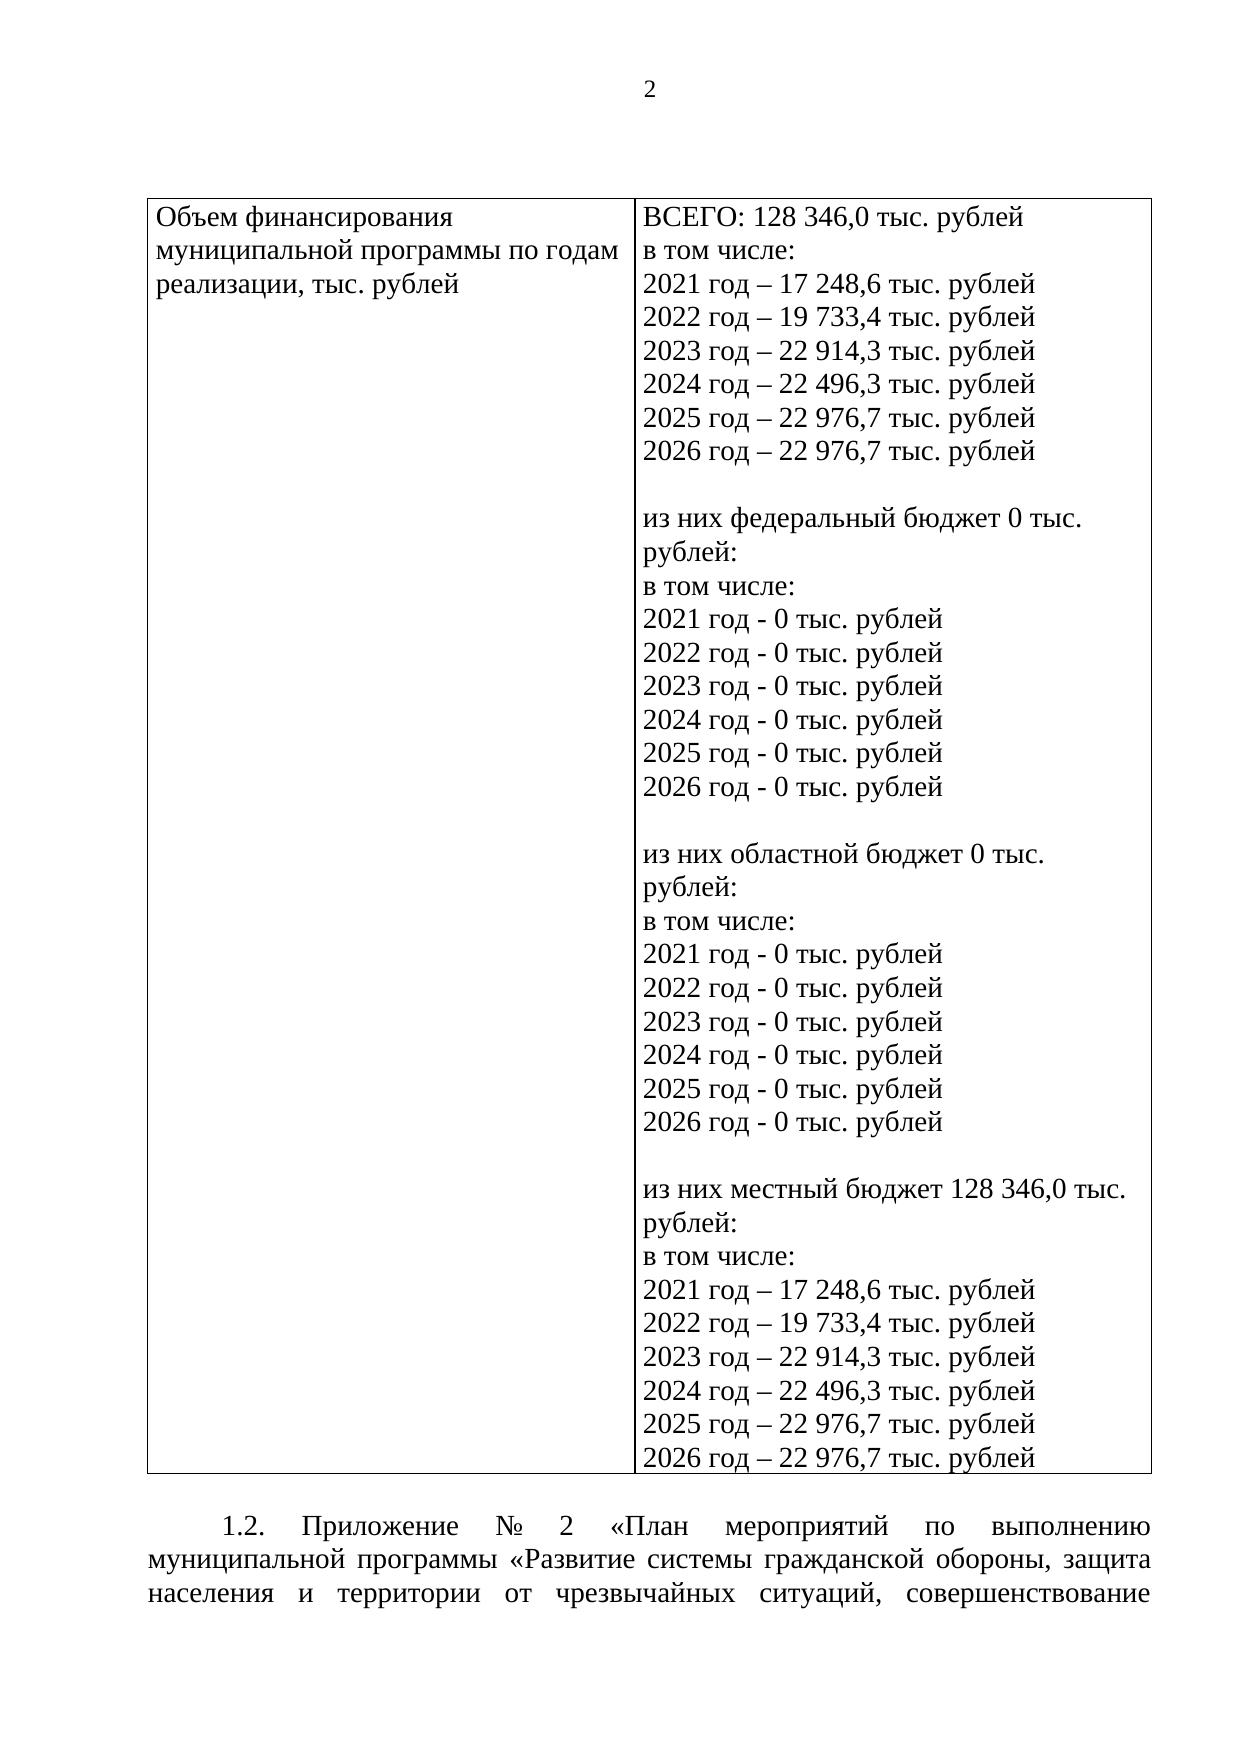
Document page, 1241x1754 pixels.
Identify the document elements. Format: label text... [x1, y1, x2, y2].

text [148, 1508, 1152, 1608]
table_header Объем финансирования муниципальной программы по годам реализации, тыс. рублей [148, 199, 634, 1473]
table_header ВСЕГО: 128 346,0 тыс. рублей в том числе: 2021 год – 17 248,6 тыс. рублей 2022 год – 19 733,4 тыс. рублей 2023 год – 22 914,3 тыс. рублей 2024 год – 22 496,3 тыс. рублей 2025 год – 22 976,7 тыс. рублей 2026 год – 22 976,7 тыс. рублей из них федеральный бюджет 0 тыс. рублей: в том числе: 2021 год - 0 тыс. рублей 2022 год - 0 тыс. рублей 2023 год - 0 тыс. рублей 2024 год - 0 тыс. рублей 2025 год - 0 тыс. рублей 2026 год - 0 тыс. рублей из них областной бюджет 0 тыс. рублей: в том числе: 2021 год - 0 тыс. рублей 2022 год - 0 тыс. рублей 2023 год - 0 тыс. рублей 2024 год - 0 тыс. рублей 2025 год - 0 тыс. рублей 2026 год - 0 тыс. рублей из них местный бюджет 128 346,0 тыс. рублей: в том числе: 2021 год – 17 248,6 тыс. рублей 2022 год – 19 733,4 тыс. рублей 2023 год – 22 914,3 тыс. рублей 2024 год – 22 496,3 тыс. рублей 2025 год – 22 976,7 тыс. рублей 2026 год – 22 976,7 тыс. рублей [636, 199, 1151, 1473]
